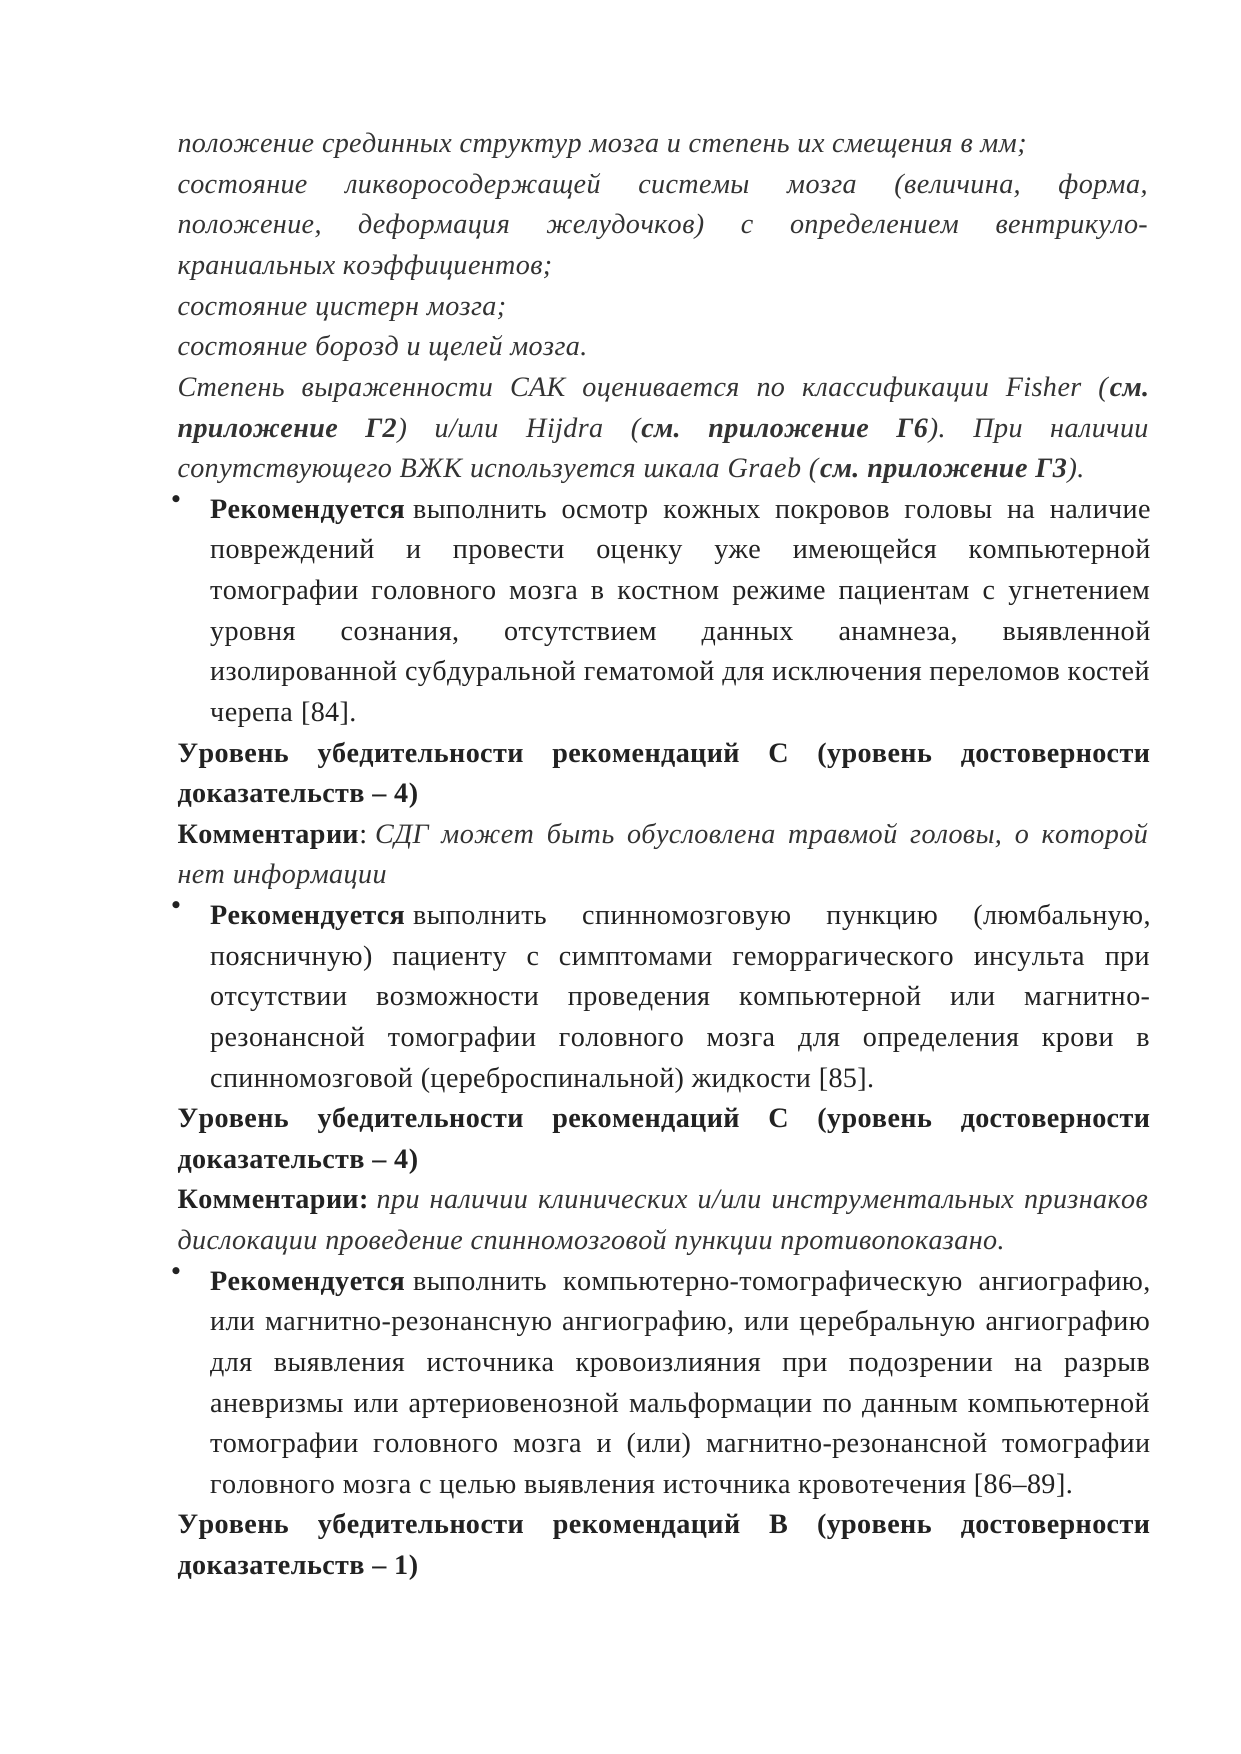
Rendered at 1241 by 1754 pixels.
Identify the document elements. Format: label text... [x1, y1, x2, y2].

text состояние борозд и щелей мозга. [177, 321, 1152, 362]
text состояние цистерн мозга; [177, 281, 1152, 321]
list Рекомендуется выполнить спинномозговую пункцию (люмбальную, поясничную) пациенту с симптомами геморрагического инсульта при отсутствии возможности проведения компьютерной или магнитно-резонансной томографии головного мозга для определения крови в спинномозговой (цереброспинальной) жидкости [85]. [172, 890, 1152, 1093]
list Рекомендуется выполнить компьютерно-томографическую ангиографию, или магнитно-резонансную ангиографию, или церебральную ангиографию для выявления источника кровоизлияния при подозрении на разрыв аневризмы или артериовенозной мальформации по данным компьютерной томографии головного мозга и (или) магнитно-резонансной томографии головного мозга с целью выявления источника кровотечения [86–89]. [172, 1256, 1152, 1499]
text положение срединных структур мозга и степень их смещения в мм; [177, 118, 1152, 159]
text Уровень убедительности рекомендаций В (уровень достоверности доказательств – 1) [177, 1499, 1152, 1581]
text состояние ликворосодержащей системы мозга (величина, форма, положение, деформация желудочков) с определением вентрикуло-краниальных коэффициентов; [177, 159, 1152, 281]
text Комментарии: при наличии клинических и/или инструментальных признаков дислокации проведение спинномозговой пункции противопоказано. [177, 1174, 1152, 1256]
text Уровень убедительности рекомендаций С (уровень достоверности доказательств – 4) [177, 727, 1152, 809]
text Степень выраженности САК оценивается по классификации Fisher (см. приложение Г2) и/или Hijdra (см. приложение Г6). При наличии сопутствующего ВЖК используется шкала Graeb (см. приложение Г3). [177, 362, 1152, 484]
list Рекомендуется выполнить осмотр кожных покровов головы на наличие повреждений и провести оценку уже имеющейся компьютерной томографии головного мозга в костном режиме пациентам с угнетением уровня сознания, отсутствием данных анамнеза, выявленной изолированной субдуральной гематомой для исключения переломов костей черепа [84]. [172, 484, 1152, 727]
text Уровень убедительности рекомендаций С (уровень достоверности доказательств – 4) [177, 1093, 1152, 1174]
text Комментарии: СДГ может быть обусловлена травмой головы, о которой нет информации [177, 809, 1152, 890]
